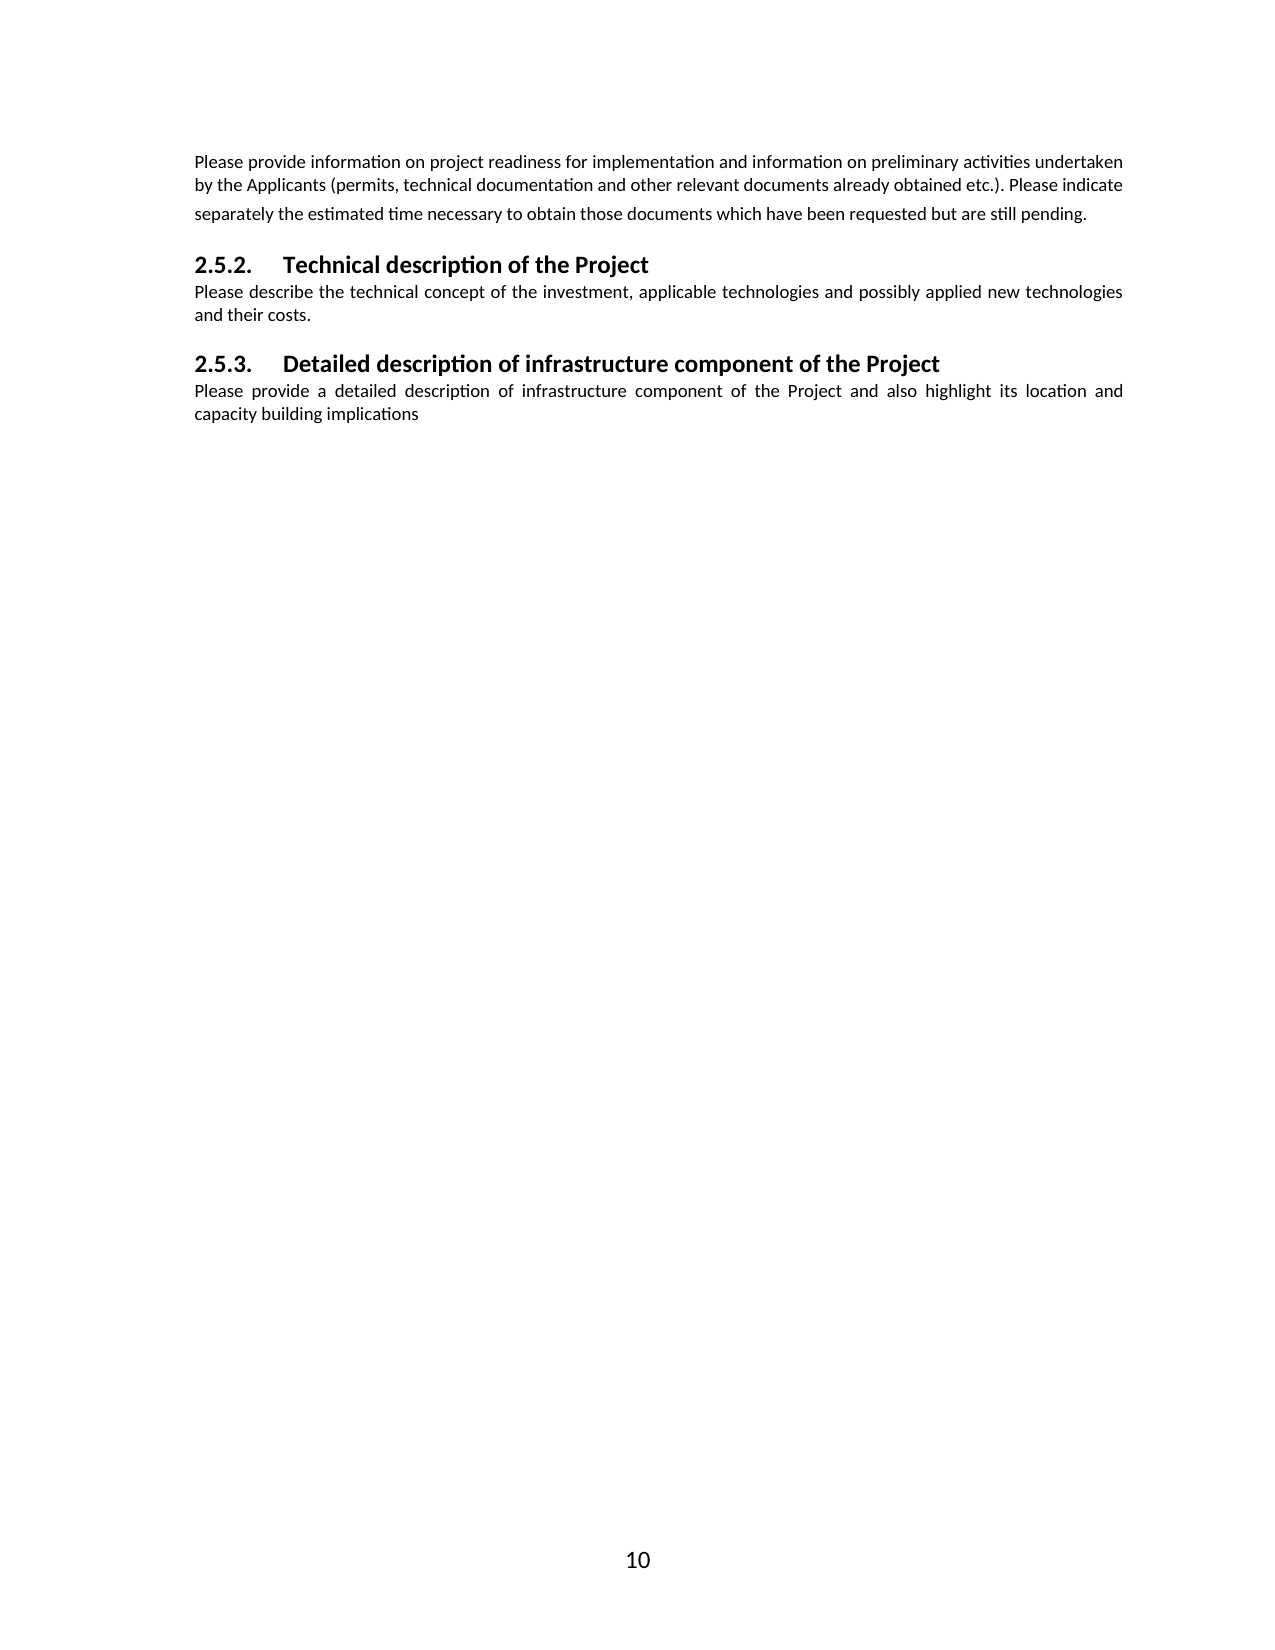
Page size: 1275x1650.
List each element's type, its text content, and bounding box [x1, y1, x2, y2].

list Technical description of the Project [194, 249, 1125, 280]
text Please provide information on project readiness for implementation and information on preliminary activities undertaken by the Applicants (permits, technical documentation and other relevant documents already obtained etc.). Please indicate separately the estimated time necessary to obtain those documents which have been requested but are still pending. [194, 150, 1125, 226]
text Please describe the technical concept of the investment, applicable technologies and possibly applied new technologies and their costs. [194, 280, 1125, 326]
text Please provide a detailed description of infrastructure component of the Project and also highlight its location and capacity building implications [194, 379, 1125, 425]
list Detailed description of infrastructure component of the Project [194, 348, 1125, 379]
